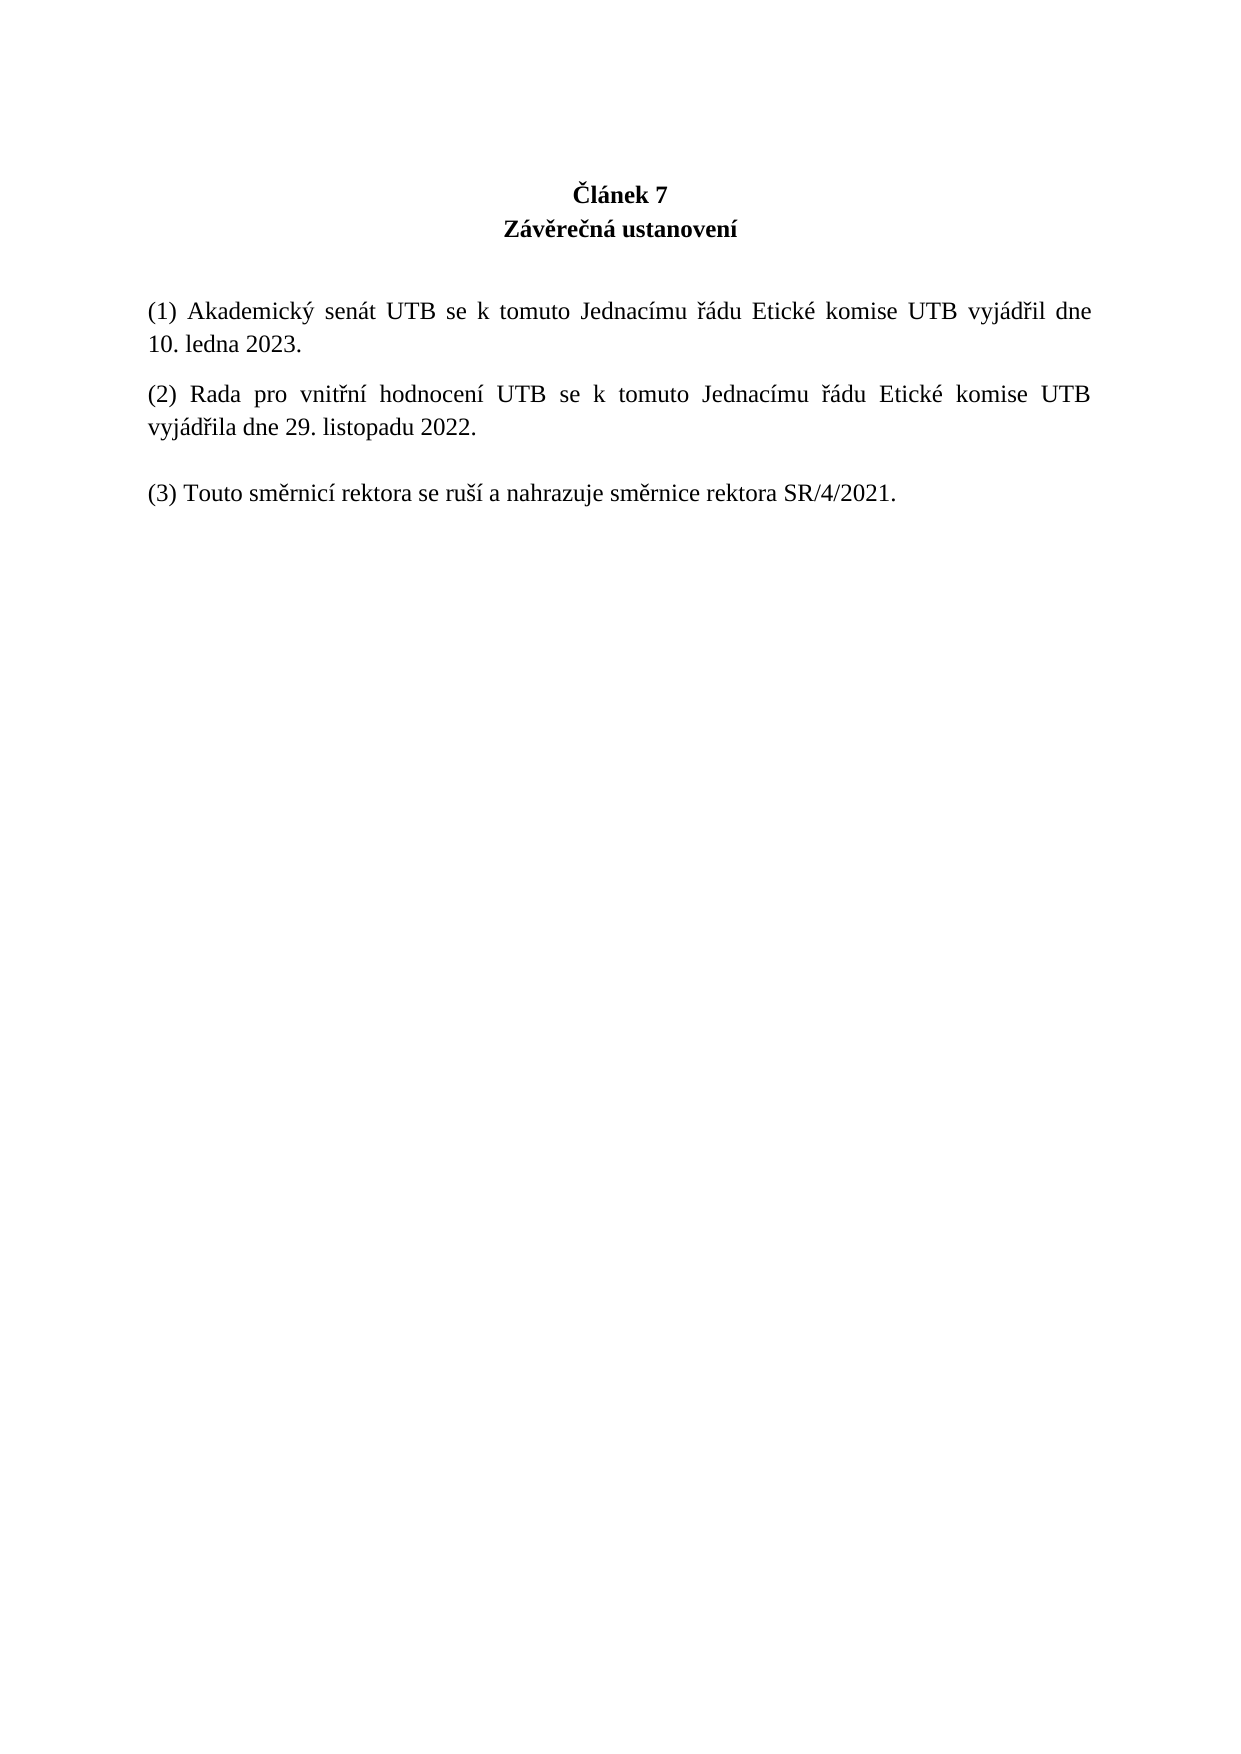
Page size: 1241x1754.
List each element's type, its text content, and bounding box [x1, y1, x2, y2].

text (2) Rada pro vnitřní hodnocení UTB se k tomuto Jednacímu řádu Etické komise UTB vyjádřila dne 29. listopadu 2022. [148, 379, 1093, 441]
text (3) Touto směrnicí rektora se ruší a nahrazuje směrnice rektora SR/4/2021. [148, 478, 1093, 507]
text Článek 7 Závěrečná ustanovení [148, 181, 1093, 242]
text (1) Akademický senát UTB se k tomuto Jednacímu řádu Etické komise UTB vyjádřil dne 10. ledna 2023. [148, 263, 1093, 358]
